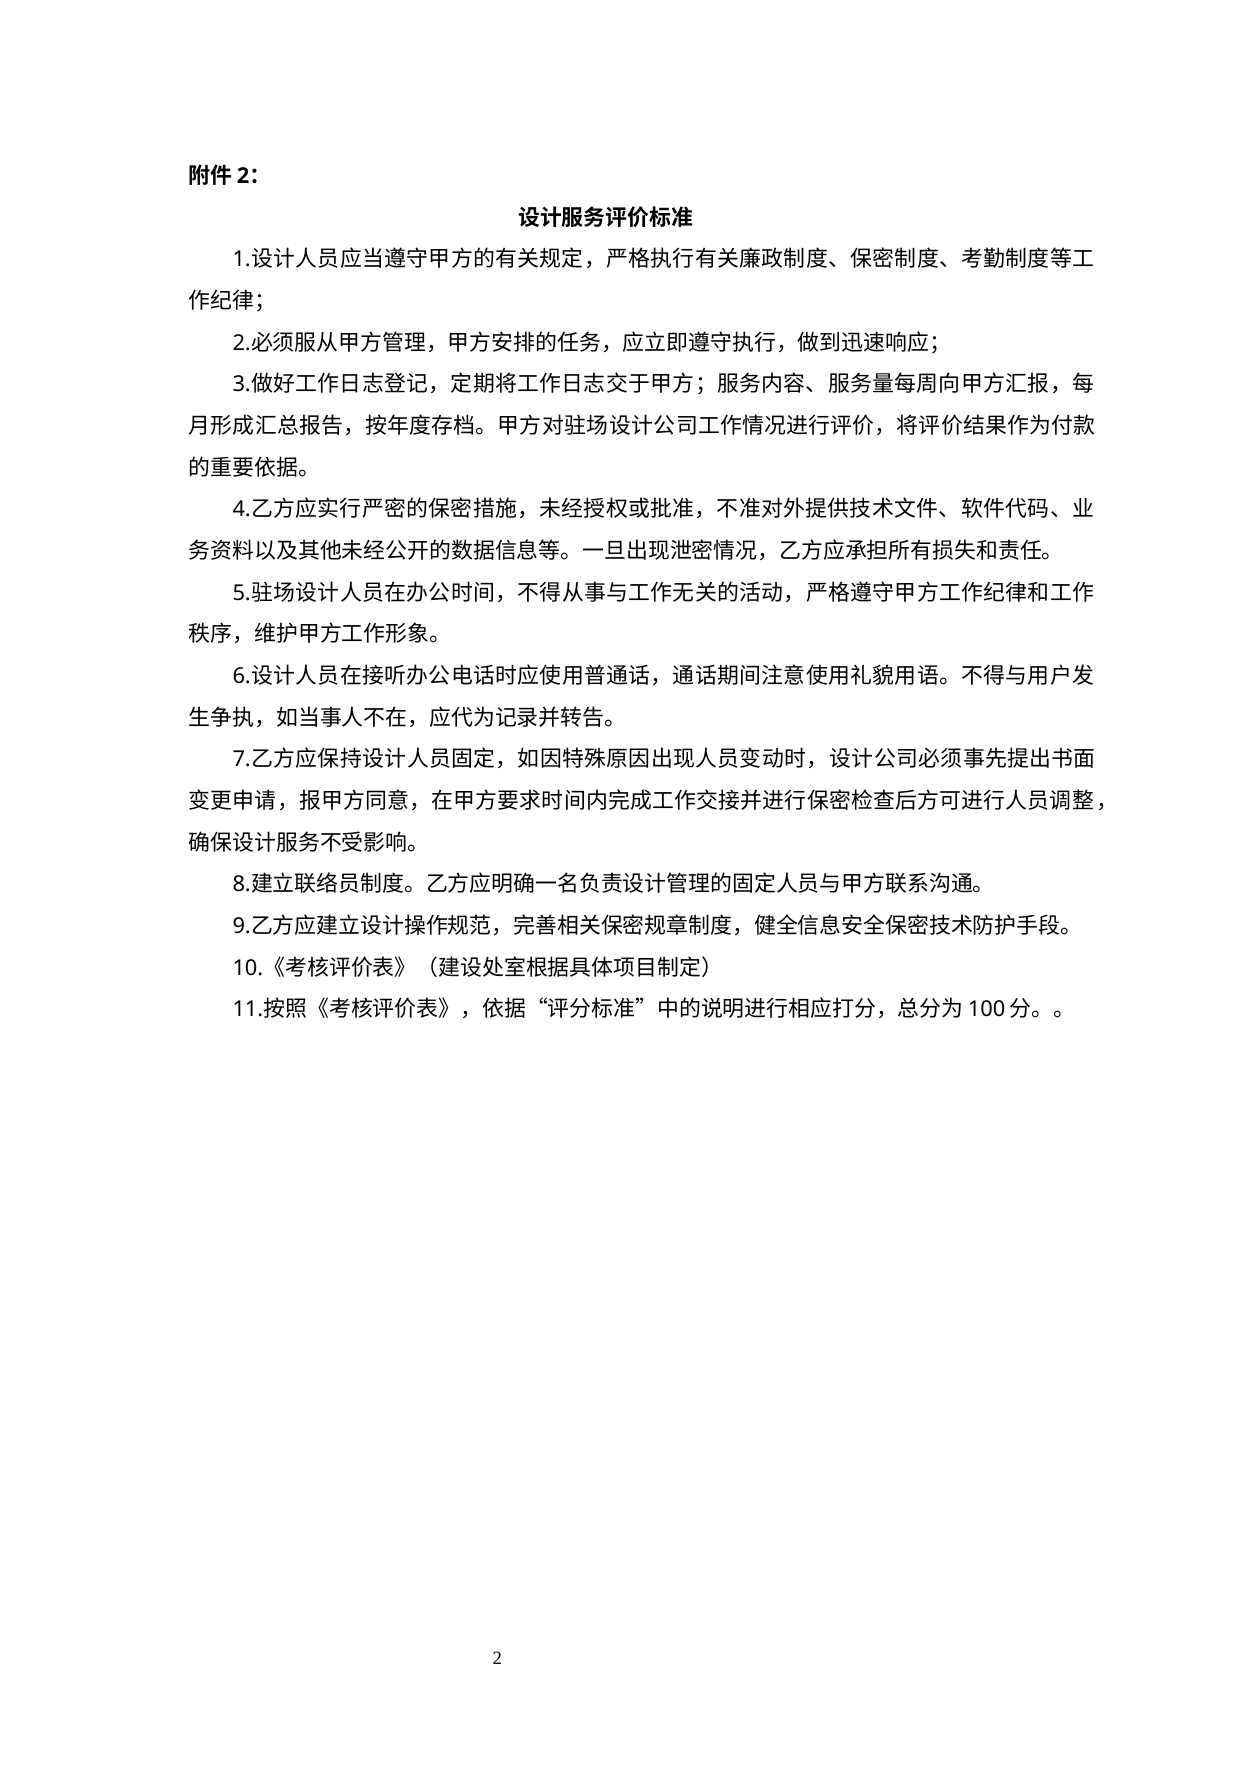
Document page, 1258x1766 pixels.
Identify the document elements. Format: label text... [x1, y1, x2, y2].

text 11.按照《考核评价表》，依据“评分标准”中的说明进行相应打分，总分为100分。。 [188, 983, 1096, 1025]
text 9.乙方应建立设计操作规范，完善相关保密规章制度，健全信息安全保密技术防护手段。 [188, 900, 1096, 942]
text 1.设计人员应当遵守甲方的有关规定，严格执行有关廉政制度、保密制度、考勤制度等工作纪律； [188, 233, 1096, 317]
text 附件2： [188, 150, 1096, 192]
text 7.乙方应保持设计人员固定，如因特殊原因出现人员变动时，设计公司必须事先提出书面变更申请，报甲方同意，在甲方要求时间内完成工作交接并进行保密检查后方可进行人员调整，确保设计服务不受影响。 [188, 733, 1096, 858]
text 2.必须服从甲方管理，甲方安排的任务，应立即遵守执行，做到迅速响应； [188, 317, 1096, 358]
text 10.《考核评价表》（建设处室根据具体项目制定） [188, 942, 1096, 983]
text 8.建立联络员制度。乙方应明确一名负责设计管理的固定人员与甲方联系沟通。 [188, 858, 1096, 900]
text 4.乙方应实行严密的保密措施，未经授权或批准，不准对外提供技术文件、软件代码、业务资料以及其他未经公开的数据信息等。一旦出现泄密情况，乙方应承担所有损失和责任。 [188, 483, 1096, 567]
text 5.驻场设计人员在办公时间，不得从事与工作无关的活动，严格遵守甲方工作纪律和工作秩序，维护甲方工作形象。 [188, 567, 1096, 650]
text 设计服务评价标准 [188, 192, 1096, 233]
text 6.设计人员在接听办公电话时应使用普通话，通话期间注意使用礼貌用语。不得与用户发生争执，如当事人不在，应代为记录并转告。 [188, 650, 1096, 733]
text 3.做好工作日志登记，定期将工作日志交于甲方；服务内容、服务量每周向甲方汇报，每月形成汇总报告，按年度存档。甲方对驻场设计公司工作情况进行评价，将评价结果作为付款的重要依据。 [188, 358, 1096, 483]
